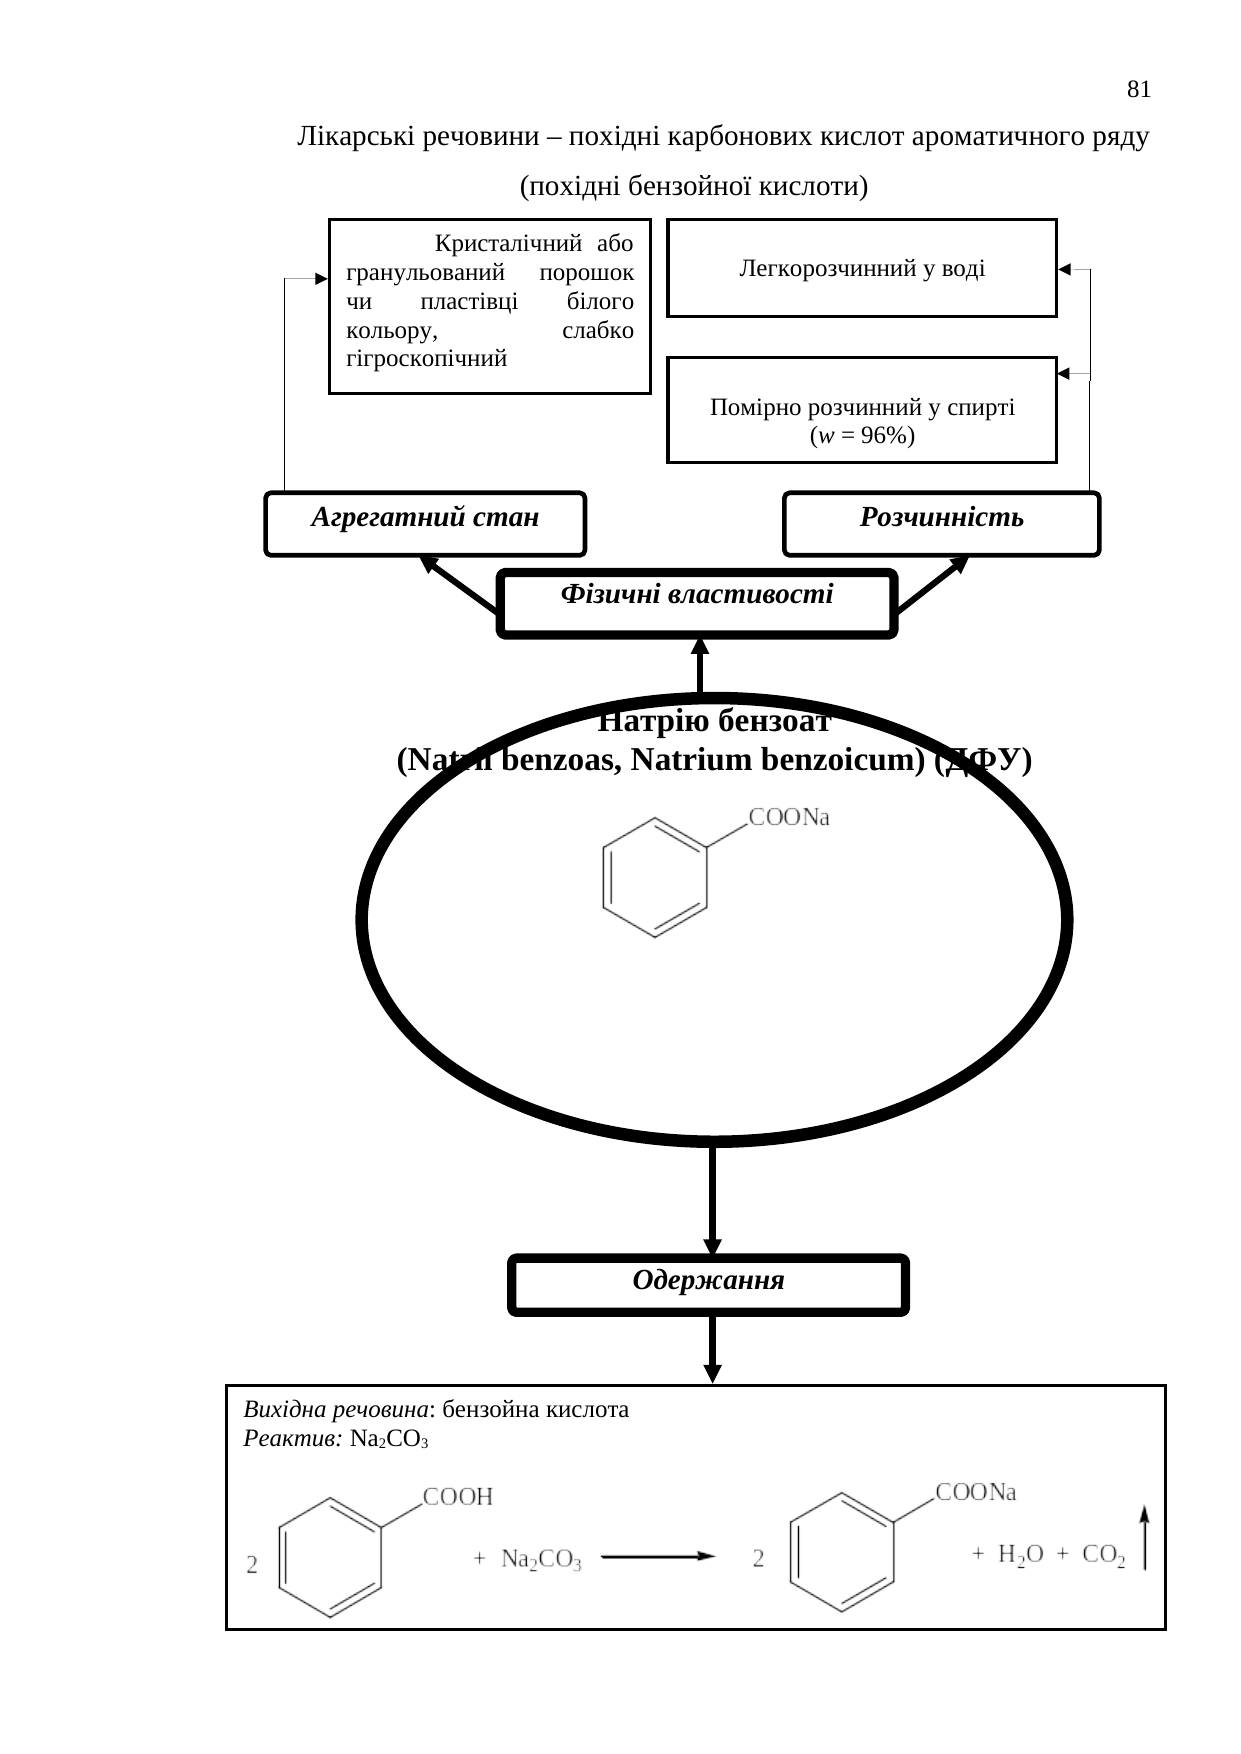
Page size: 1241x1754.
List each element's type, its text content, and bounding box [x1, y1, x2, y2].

text Лікарські речовини – похідні карбонових кислот ароматичного ряду (похідні бензойної кислоти) [236, 118, 1152, 202]
